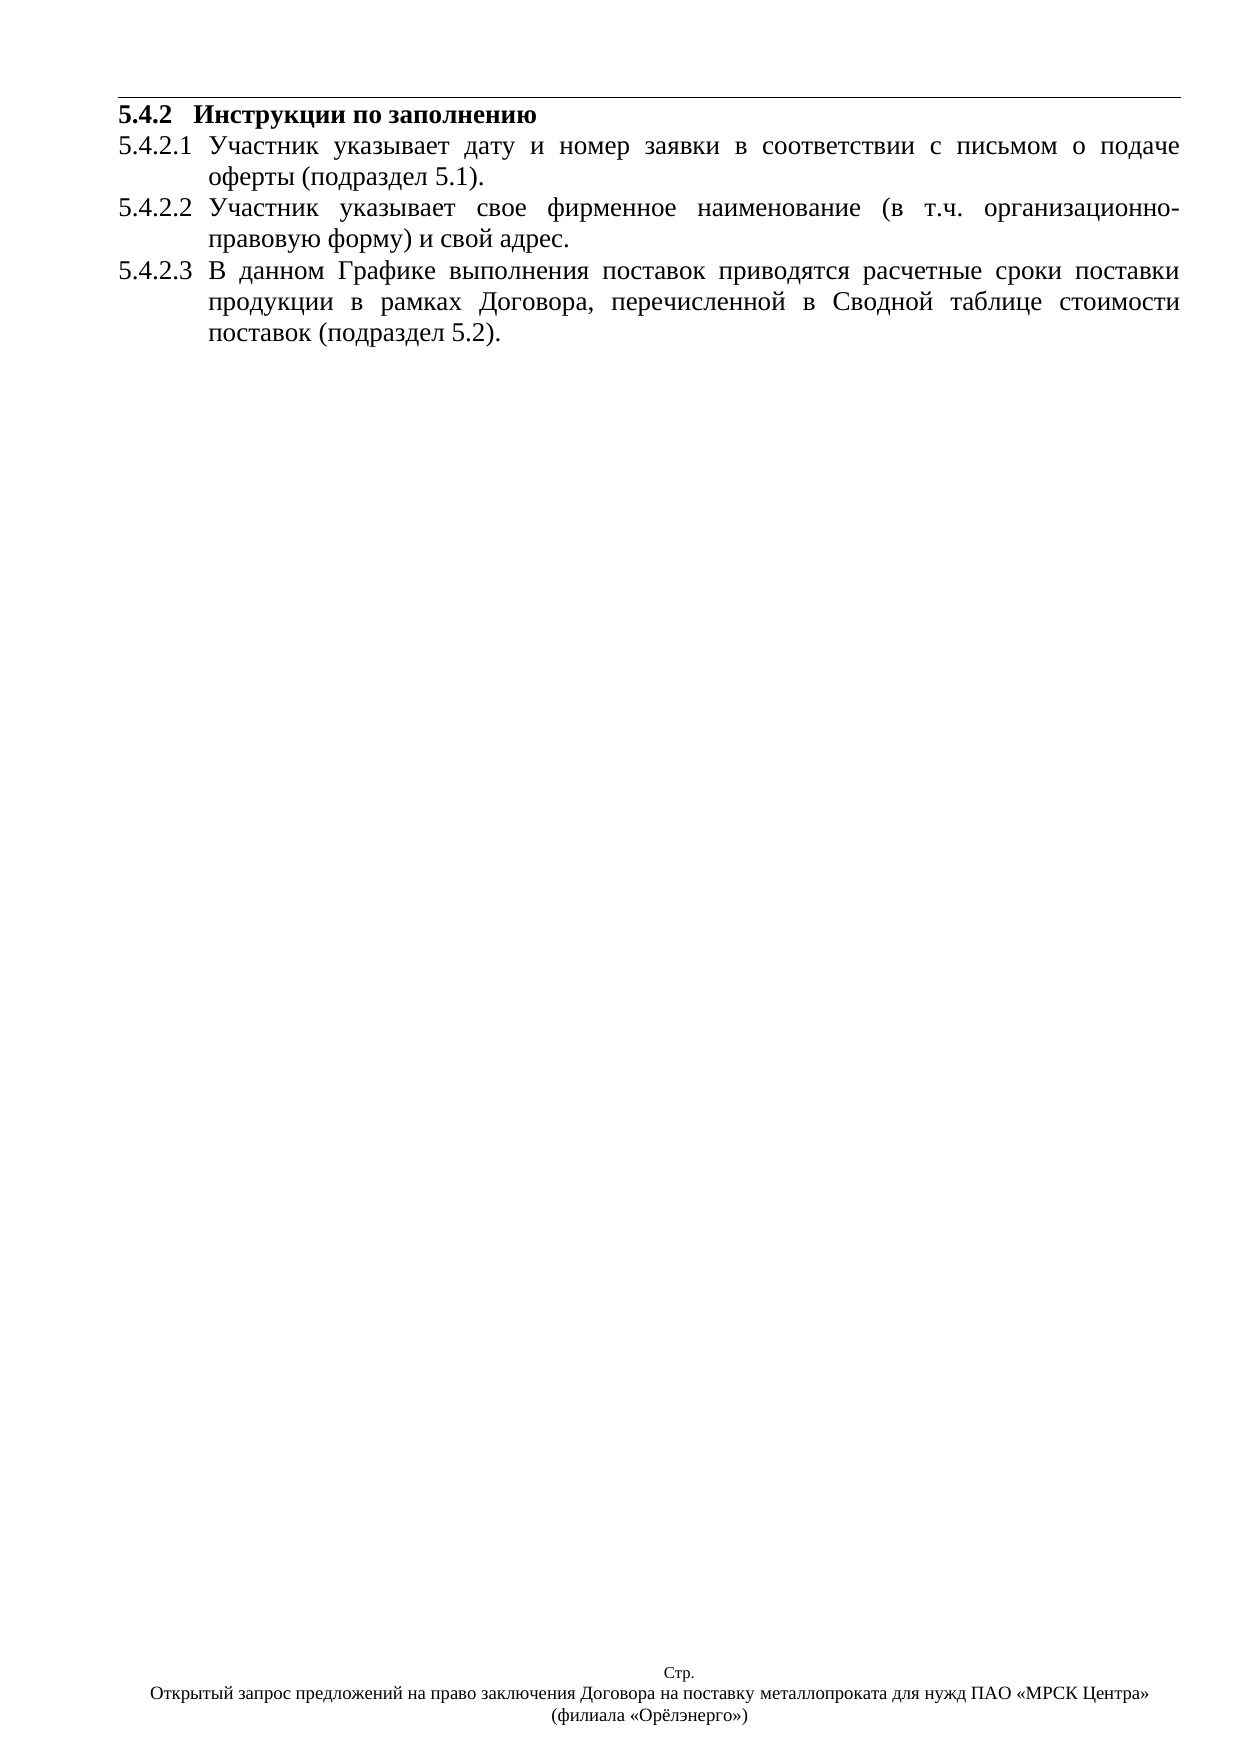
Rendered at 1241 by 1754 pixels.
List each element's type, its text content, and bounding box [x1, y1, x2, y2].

list Участник указывает дату и номер заявки в соответствии с письмом о подаче оферты (подраздел 5.1). [118, 129, 1181, 191]
list Участник указывает свое фирменное наименование (в т.ч. организационно-правовую форму) и свой адрес. [118, 191, 1181, 254]
list В данном Графике выполнения поставок приводятся расчетные сроки поставки продукции в рамках Договора, перечисленной в Сводной таблице стоимости поставок (подраздел 5.2). [118, 254, 1181, 347]
subtitle Инструкции по заполнению [118, 98, 1181, 129]
